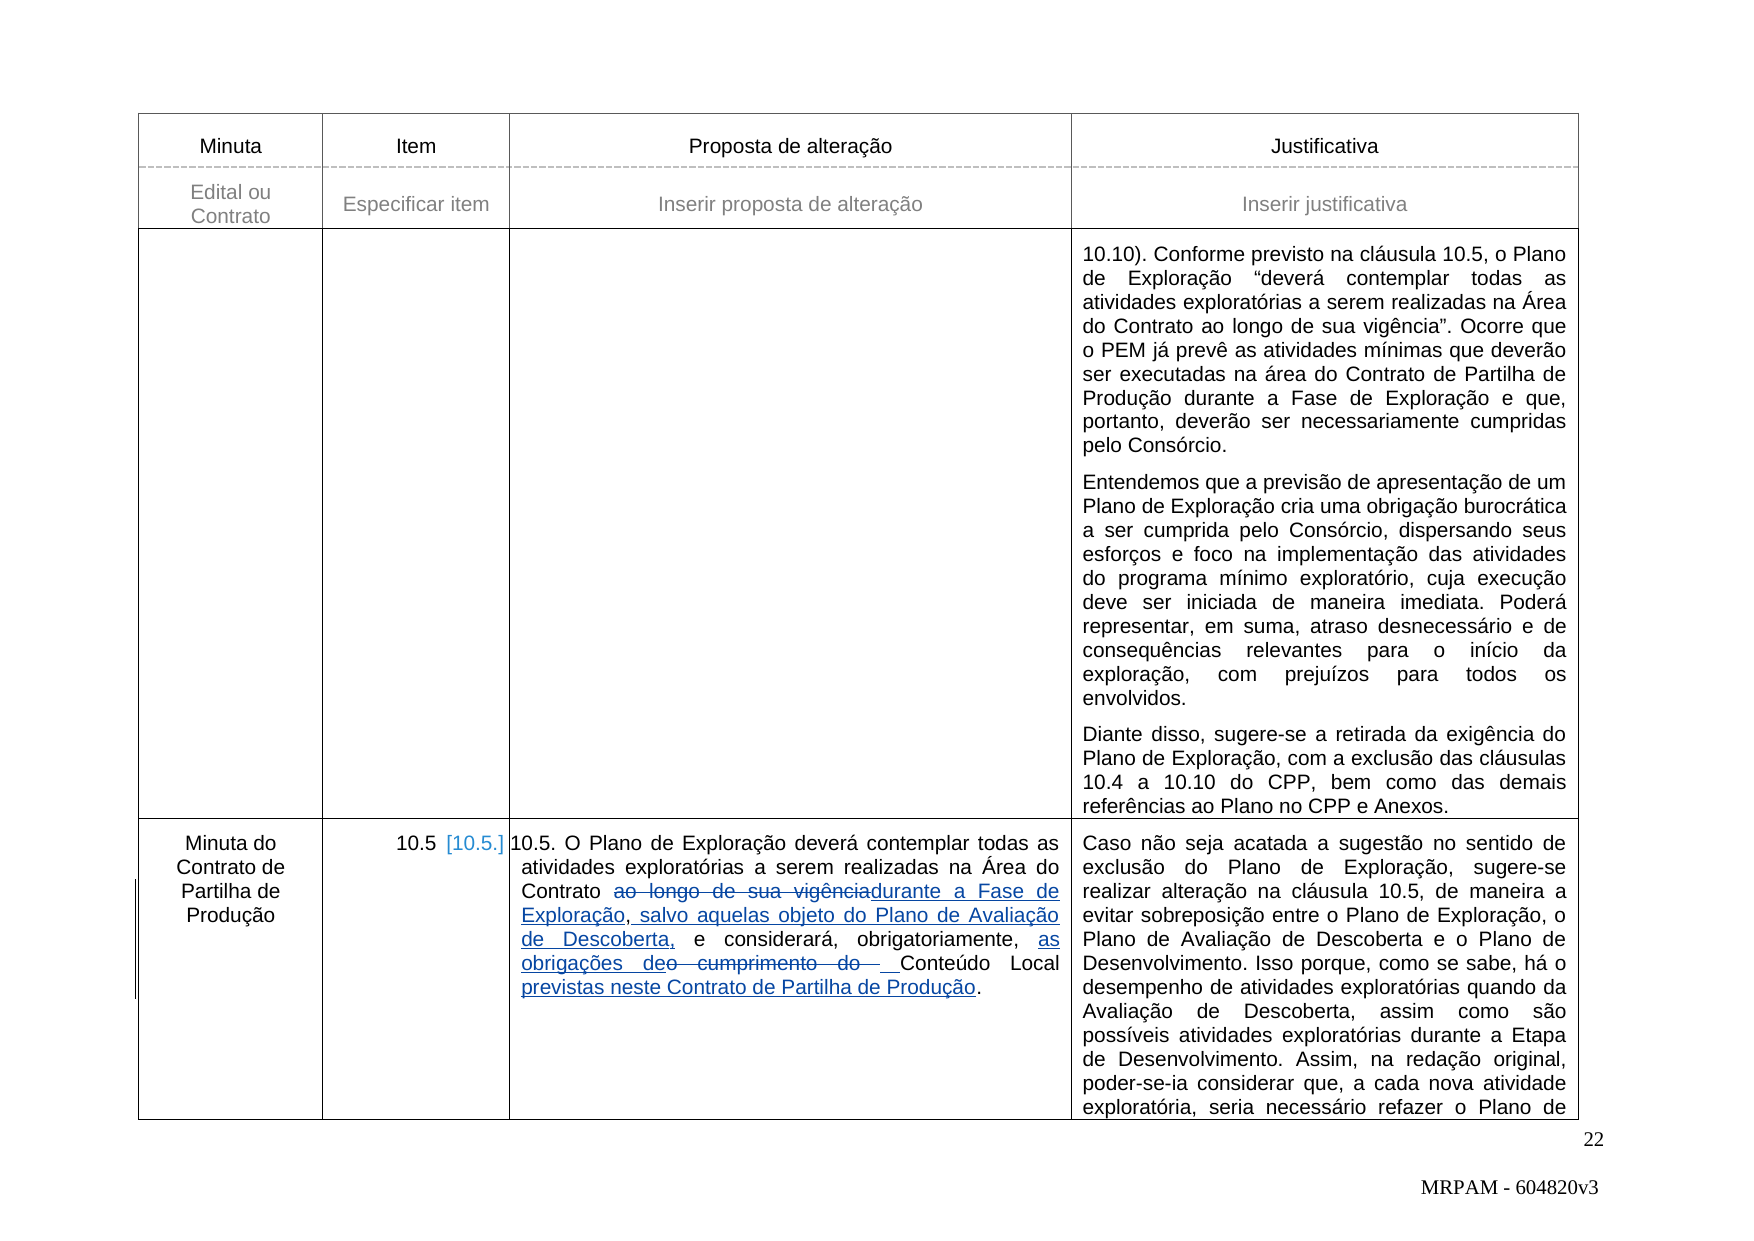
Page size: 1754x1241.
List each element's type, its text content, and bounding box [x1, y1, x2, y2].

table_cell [510, 229, 1071, 818]
table_header Item [323, 114, 509, 166]
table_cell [139, 819, 322, 1119]
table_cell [323, 229, 509, 818]
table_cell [1072, 819, 1578, 1119]
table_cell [1072, 229, 1578, 818]
table_cell Especificar item [323, 166, 509, 228]
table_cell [510, 819, 1071, 1119]
table_cell Inserir proposta de alteração [510, 166, 1071, 228]
table_header Justificativa [1072, 114, 1578, 166]
table_cell 10.5 [323, 819, 509, 1119]
table_header Proposta de alteração [510, 114, 1071, 166]
table_header Minuta [139, 114, 322, 166]
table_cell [139, 229, 322, 818]
table_cell Inserir justificativa [1072, 166, 1578, 228]
table_cell Edital ou Contrato [139, 166, 322, 228]
